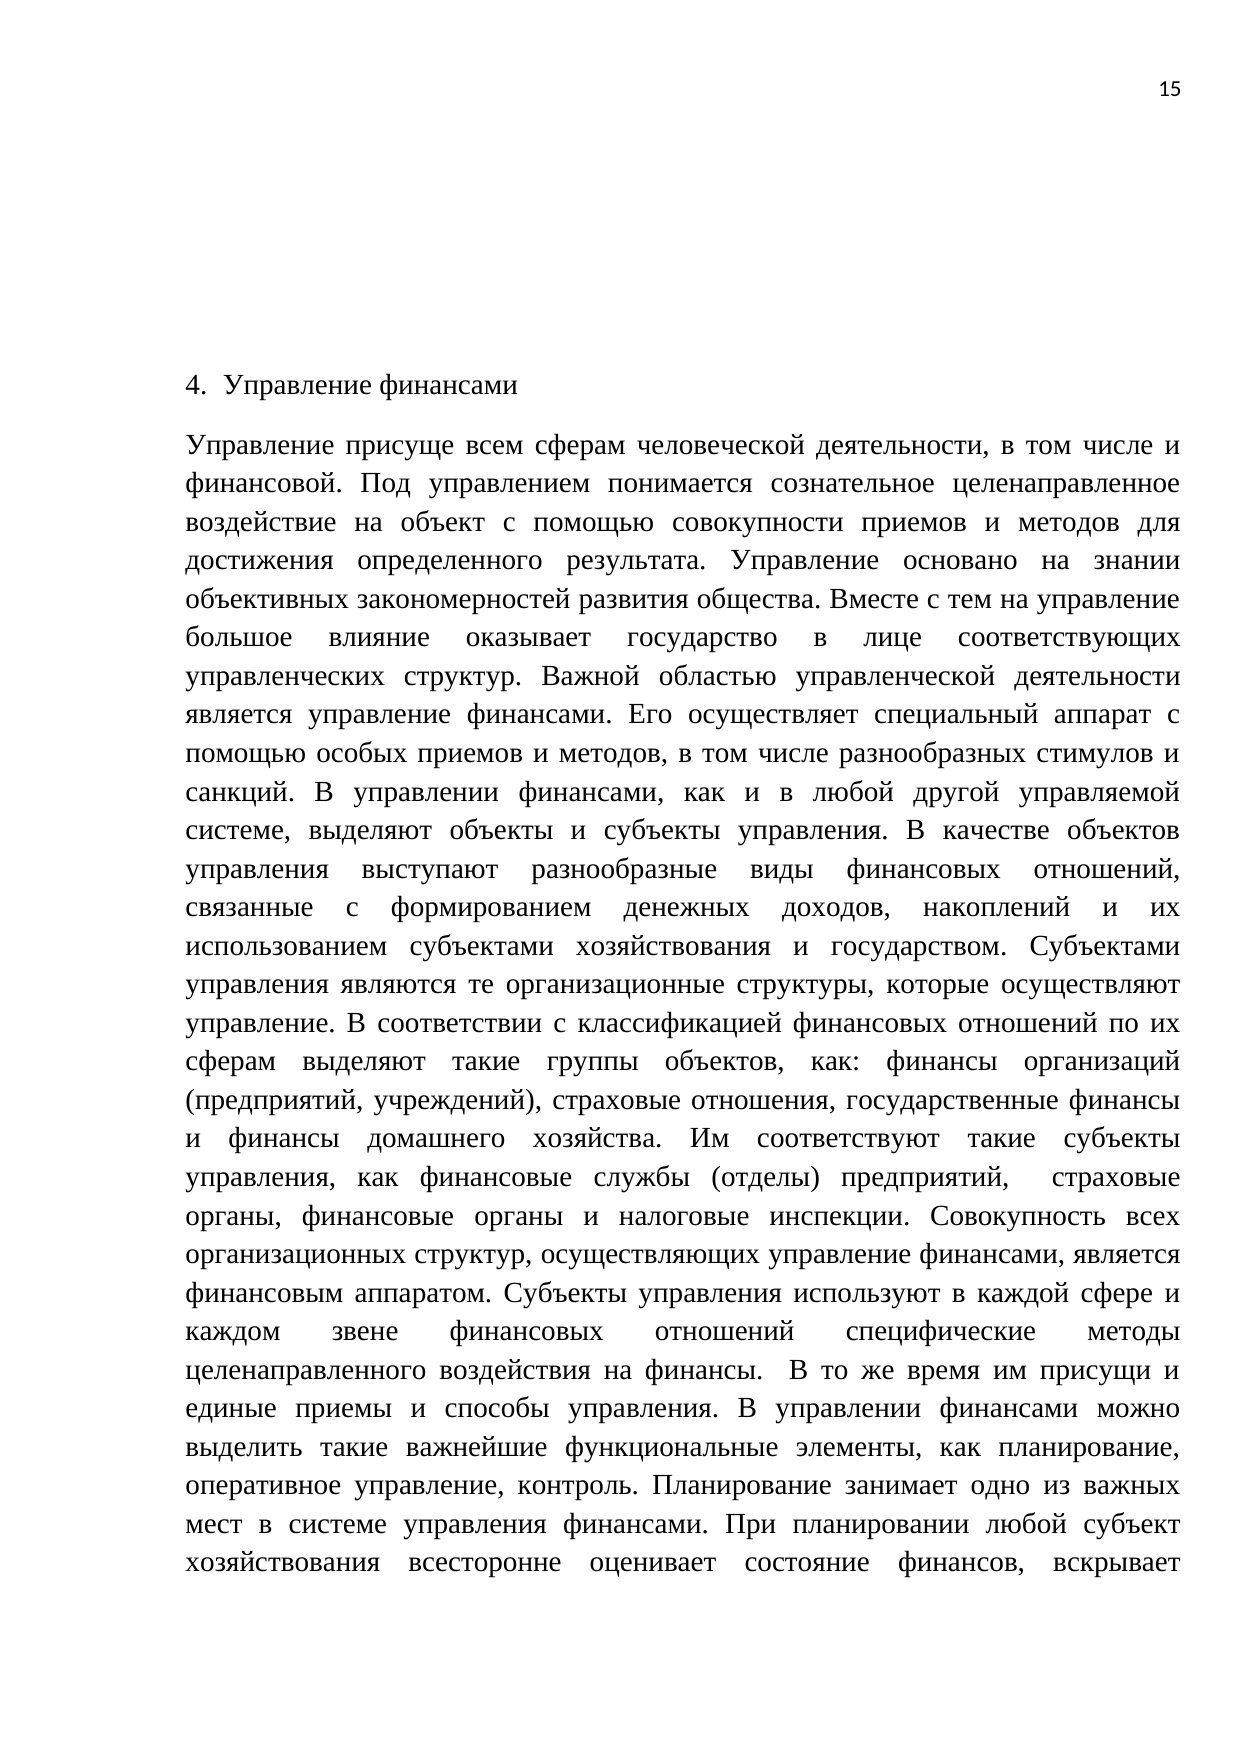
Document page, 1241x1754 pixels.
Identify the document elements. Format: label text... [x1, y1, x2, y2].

list Управление финансами [185, 367, 1181, 401]
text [185, 427, 1181, 1578]
